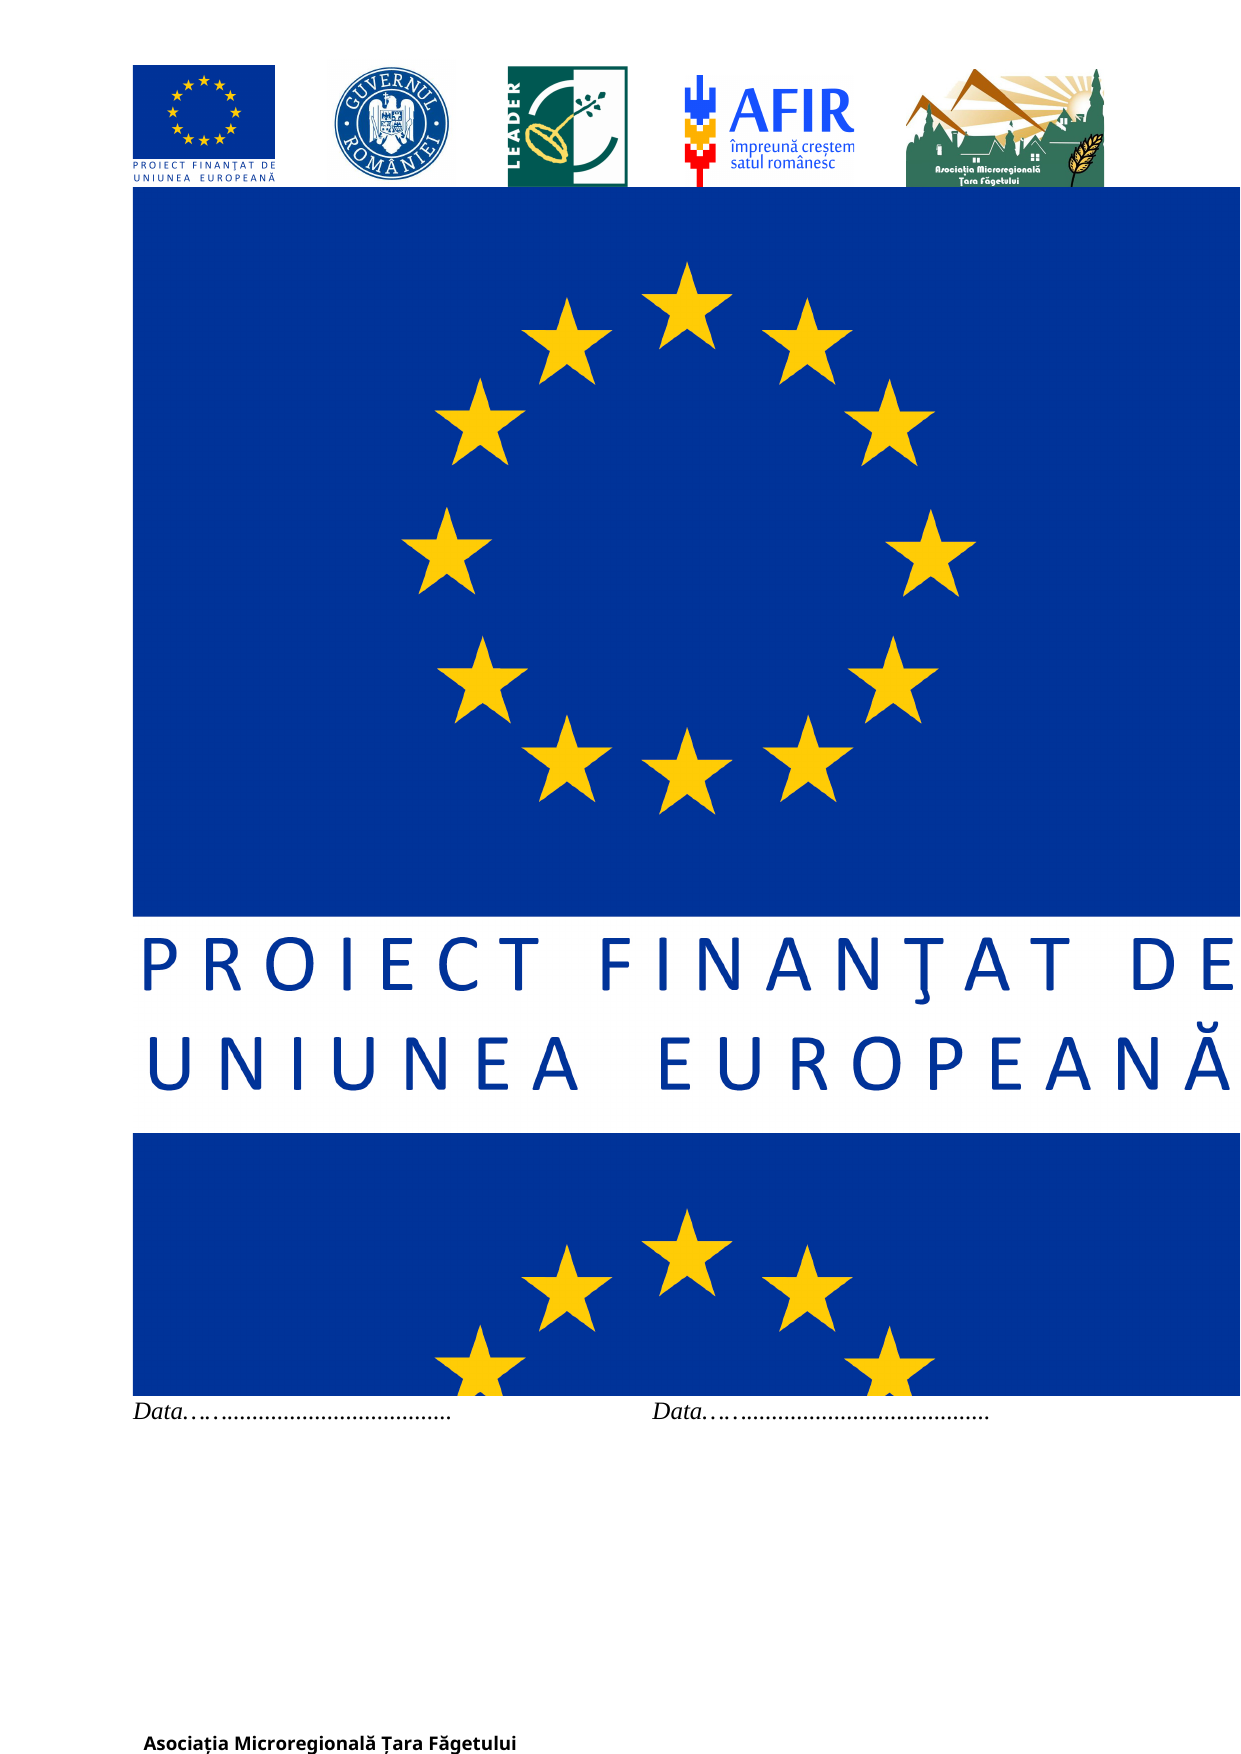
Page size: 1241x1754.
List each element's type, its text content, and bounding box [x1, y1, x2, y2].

picture [132, 59, 1241, 1396]
table_header Intocmit, Verificat şi avizat, Expert 1GAL Expert 2 GAL Asociația Microregională Țara Făgetului Asociația Microregională Țara Făgetului Nume/Prenume …………………….................. Nume/Prenume ……………………........... Semnătura.................................................... Semnătura şi ştampila ................................ Data…….................................... Data……....................................... [122, 1396, 1077, 1466]
